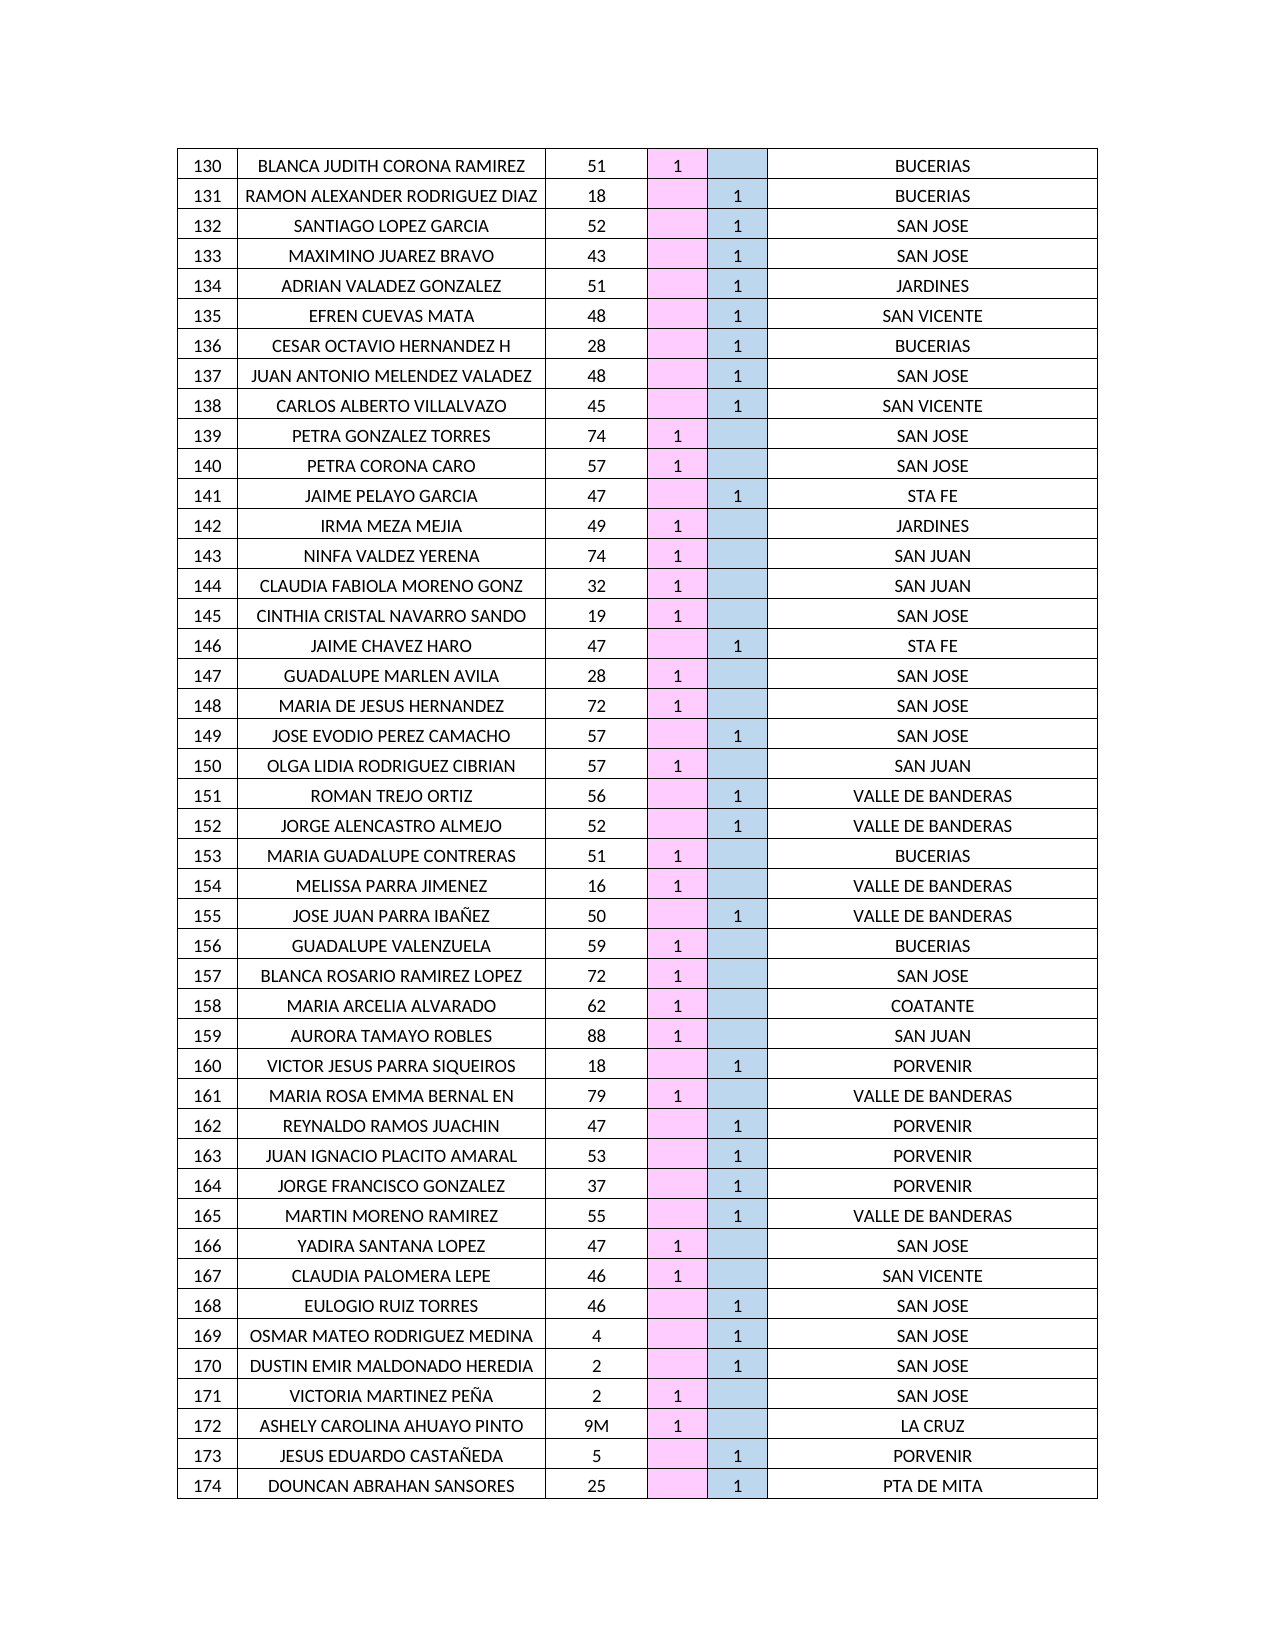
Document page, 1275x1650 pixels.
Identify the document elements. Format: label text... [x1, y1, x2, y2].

table_cell SAN JOSE [768, 1289, 1097, 1318]
table_cell [708, 689, 767, 718]
table_cell [648, 1469, 707, 1498]
table_cell 1 [708, 1139, 767, 1168]
table_cell YADIRA SANTANA LOPEZ [238, 1229, 545, 1258]
table_cell 49 [546, 509, 647, 538]
table_cell MAXIMINO JUAREZ BRAVO [238, 239, 545, 268]
table_cell 1 [648, 659, 707, 688]
table_cell 174 [178, 1469, 237, 1498]
table_cell VALLE DE BANDERAS [768, 809, 1097, 838]
table_cell 142 [178, 509, 237, 538]
table_cell PORVENIR [768, 1109, 1097, 1138]
table_cell STA FE [768, 629, 1097, 658]
table_cell [648, 809, 707, 838]
table_cell 1 [708, 1319, 767, 1348]
table_cell JAIME PELAYO GARCIA [238, 479, 545, 508]
table_cell 37 [546, 1169, 647, 1198]
table_cell GUADALUPE MARLEN AVILA [238, 659, 545, 688]
table_cell 4 [546, 1319, 647, 1348]
table_cell 1 [708, 479, 767, 508]
table_cell 47 [546, 629, 647, 658]
table_cell 57 [546, 719, 647, 748]
table_cell 1 [708, 719, 767, 748]
table_cell MARTIN MORENO RAMIREZ [238, 1199, 545, 1228]
table_cell NINFA VALDEZ YERENA [238, 539, 545, 568]
table_cell 48 [546, 359, 647, 388]
table_cell [708, 419, 767, 448]
table_cell SAN JUAN [768, 569, 1097, 598]
table_cell VALLE DE BANDERAS [768, 1199, 1097, 1228]
table_cell [708, 749, 767, 778]
table_cell [648, 239, 707, 268]
table_cell 52 [546, 209, 647, 238]
table_cell [648, 359, 707, 388]
table_cell JUAN ANTONIO MELENDEZ VALADEZ [238, 359, 545, 388]
table_cell 1 [648, 599, 707, 628]
table_cell 1 [708, 269, 767, 298]
table_cell 1 [708, 329, 767, 358]
table_cell [648, 1109, 707, 1138]
table_cell 156 [178, 929, 237, 958]
table_cell [708, 569, 767, 598]
table_cell SAN JOSE [768, 1379, 1097, 1408]
table_cell SANTIAGO LOPEZ GARCIA [238, 209, 545, 238]
table_cell 1 [648, 149, 707, 178]
table_cell 1 [708, 1349, 767, 1378]
table_cell 157 [178, 959, 237, 988]
table_cell 47 [546, 1229, 647, 1258]
table_cell 28 [546, 329, 647, 358]
table_cell 145 [178, 599, 237, 628]
table_cell 155 [178, 899, 237, 928]
table_cell 144 [178, 569, 237, 598]
table_cell ASHELY CAROLINA AHUAYO PINTO [238, 1409, 545, 1438]
table_cell 16 [546, 869, 647, 898]
table_cell 147 [178, 659, 237, 688]
table_cell 149 [178, 719, 237, 748]
table_cell 1 [708, 1199, 767, 1228]
table_cell EULOGIO RUIZ TORRES [238, 1289, 545, 1318]
table_cell SAN JOSE [768, 1229, 1097, 1258]
table_cell JORGE FRANCISCO GONZALEZ [238, 1169, 545, 1198]
table_cell PORVENIR [768, 1169, 1097, 1198]
table_cell SAN JOSE [768, 209, 1097, 238]
table_cell SAN VICENTE [768, 389, 1097, 418]
table_cell REYNALDO RAMOS JUACHIN [238, 1109, 545, 1138]
table_cell 1 [708, 1469, 767, 1498]
table_cell 1 [708, 1109, 767, 1138]
table_cell 1 [648, 989, 707, 1018]
table_cell 143 [178, 539, 237, 568]
table_cell SAN JOSE [768, 1349, 1097, 1378]
table_cell 135 [178, 299, 237, 328]
table_cell SAN JOSE [768, 659, 1097, 688]
table_cell 139 [178, 419, 237, 448]
table_cell VALLE DE BANDERAS [768, 779, 1097, 808]
table_cell [648, 269, 707, 298]
table_cell MARIA DE JESUS HERNANDEZ [238, 689, 545, 718]
table_cell PORVENIR [768, 1049, 1097, 1078]
table_cell ADRIAN VALADEZ GONZALEZ [238, 269, 545, 298]
table_cell STA FE [768, 479, 1097, 508]
table_cell [708, 1019, 767, 1048]
table_cell 163 [178, 1139, 237, 1168]
table_cell [648, 1199, 707, 1228]
table_cell 1 [648, 509, 707, 538]
table_cell BLANCA JUDITH CORONA RAMIREZ [238, 149, 545, 178]
table_cell 59 [546, 929, 647, 958]
table_cell 52 [546, 809, 647, 838]
table_cell JARDINES [768, 269, 1097, 298]
table_cell [708, 509, 767, 538]
table_cell JARDINES [768, 509, 1097, 538]
table_cell VALLE DE BANDERAS [768, 1079, 1097, 1108]
table_cell 1 [708, 1439, 767, 1468]
table_cell 134 [178, 269, 237, 298]
table_cell 47 [546, 479, 647, 508]
table_cell 168 [178, 1289, 237, 1318]
table_cell 160 [178, 1049, 237, 1078]
table_cell 1 [648, 1259, 707, 1288]
table_cell [648, 1169, 707, 1198]
table_cell CLAUDIA FABIOLA MORENO GONZ [238, 569, 545, 598]
table_cell [648, 389, 707, 418]
table_cell SAN JUAN [768, 539, 1097, 568]
table_cell PORVENIR [768, 1439, 1097, 1468]
table_cell [648, 1139, 707, 1168]
table_cell 53 [546, 1139, 647, 1168]
table_cell 47 [546, 1109, 647, 1138]
table_cell VALLE DE BANDERAS [768, 899, 1097, 928]
table_cell 48 [546, 299, 647, 328]
table_cell MELISSA PARRA JIMENEZ [238, 869, 545, 898]
table_cell 46 [546, 1259, 647, 1288]
table_cell EFREN CUEVAS MATA [238, 299, 545, 328]
table_cell 138 [178, 389, 237, 418]
table_cell [708, 539, 767, 568]
table_cell LA CRUZ [768, 1409, 1097, 1438]
table_cell MARIA ROSA EMMA BERNAL EN [238, 1079, 545, 1108]
table_cell [708, 659, 767, 688]
table_cell 1 [708, 179, 767, 208]
table_cell 152 [178, 809, 237, 838]
table_cell 1 [708, 389, 767, 418]
table_cell VALLE DE BANDERAS [768, 869, 1097, 898]
table_cell [708, 1379, 767, 1408]
table_cell [708, 1229, 767, 1258]
table_cell SAN JOSE [768, 1319, 1097, 1348]
table_cell [648, 779, 707, 808]
table_cell [648, 299, 707, 328]
table_cell [648, 1439, 707, 1468]
table_cell 1 [648, 449, 707, 478]
table_cell [648, 629, 707, 658]
table_cell SAN VICENTE [768, 299, 1097, 328]
table_cell OSMAR MATEO RODRIGUEZ MEDINA [238, 1319, 545, 1348]
table_cell SAN JUAN [768, 749, 1097, 778]
table_cell 1 [708, 899, 767, 928]
table_cell 172 [178, 1409, 237, 1438]
table_cell 57 [546, 749, 647, 778]
table_cell 50 [546, 899, 647, 928]
table_cell [708, 959, 767, 988]
table_cell 167 [178, 1259, 237, 1288]
table_cell SAN JOSE [768, 599, 1097, 628]
table_cell JORGE ALENCASTRO ALMEJO [238, 809, 545, 838]
table_cell [708, 869, 767, 898]
table_cell [648, 719, 707, 748]
table_cell SAN VICENTE [768, 1259, 1097, 1288]
table_cell BUCERIAS [768, 839, 1097, 868]
table_cell 169 [178, 1319, 237, 1348]
table_cell [648, 329, 707, 358]
table_cell 1 [648, 539, 707, 568]
table_cell 141 [178, 479, 237, 508]
table_cell 158 [178, 989, 237, 1018]
table_cell [648, 209, 707, 238]
table_cell 1 [648, 419, 707, 448]
table_cell 88 [546, 1019, 647, 1048]
table_cell [708, 1259, 767, 1288]
table_cell SAN JOSE [768, 419, 1097, 448]
table_cell [648, 479, 707, 508]
table_cell 62 [546, 989, 647, 1018]
table_cell PETRA GONZALEZ TORRES [238, 419, 545, 448]
table_cell 2 [546, 1379, 647, 1408]
table_cell 1 [648, 1229, 707, 1258]
table_cell 1 [648, 1379, 707, 1408]
table_cell IRMA MEZA MEJIA [238, 509, 545, 538]
table_cell JOSE JUAN PARRA IBAÑEZ [238, 899, 545, 928]
table_cell 51 [546, 839, 647, 868]
table_cell DOUNCAN ABRAHAN SANSORES [238, 1469, 545, 1498]
table_cell 1 [708, 239, 767, 268]
table_cell [648, 899, 707, 928]
table_cell SAN JUAN [768, 1019, 1097, 1048]
table_cell VICTOR JESUS PARRA SIQUEIROS [238, 1049, 545, 1078]
table_cell BUCERIAS [768, 179, 1097, 208]
table_cell JUAN IGNACIO PLACITO AMARAL [238, 1139, 545, 1168]
table_cell BUCERIAS [768, 149, 1097, 178]
table_cell [708, 1079, 767, 1108]
table_cell 1 [708, 299, 767, 328]
table_cell JESUS EDUARDO CASTAÑEDA [238, 1439, 545, 1468]
table_cell 32 [546, 569, 647, 598]
table_cell PTA DE MITA [768, 1469, 1097, 1498]
table_cell 1 [648, 1409, 707, 1438]
table_cell 150 [178, 749, 237, 778]
table_cell 51 [546, 269, 647, 298]
table_cell 132 [178, 209, 237, 238]
table_cell BLANCA ROSARIO RAMIREZ LOPEZ [238, 959, 545, 988]
table_cell PETRA CORONA CARO [238, 449, 545, 478]
table_cell COATANTE [768, 989, 1097, 1018]
table_cell 173 [178, 1439, 237, 1468]
table_cell 146 [178, 629, 237, 658]
table_cell [708, 449, 767, 478]
table_cell 161 [178, 1079, 237, 1108]
table_cell 1 [708, 1049, 767, 1078]
table_cell 25 [546, 1469, 647, 1498]
table_cell 159 [178, 1019, 237, 1048]
table_cell 28 [546, 659, 647, 688]
table_cell 164 [178, 1169, 237, 1198]
table_cell SAN JOSE [768, 689, 1097, 718]
table_cell 74 [546, 419, 647, 448]
table_cell 130 [178, 149, 237, 178]
table_cell JOSE EVODIO PEREZ CAMACHO [238, 719, 545, 748]
table_cell [648, 1349, 707, 1378]
table_cell DUSTIN EMIR MALDONADO HEREDIA [238, 1349, 545, 1378]
table_cell 1 [708, 209, 767, 238]
table_cell 1 [648, 569, 707, 598]
table_cell [648, 1049, 707, 1078]
table_cell PORVENIR [768, 1139, 1097, 1168]
table_cell 148 [178, 689, 237, 718]
table_cell 1 [708, 779, 767, 808]
table_cell CARLOS ALBERTO VILLALVAZO [238, 389, 545, 418]
table_cell [648, 1289, 707, 1318]
table_cell 1 [648, 959, 707, 988]
table_cell 165 [178, 1199, 237, 1228]
table_cell 9M [546, 1409, 647, 1438]
table_cell [708, 1409, 767, 1438]
table_cell 45 [546, 389, 647, 418]
table_cell 72 [546, 689, 647, 718]
table_cell 171 [178, 1379, 237, 1408]
table_cell 1 [708, 629, 767, 658]
table_cell 18 [546, 179, 647, 208]
table_cell SAN JOSE [768, 359, 1097, 388]
table_cell 55 [546, 1199, 647, 1228]
table_cell [708, 989, 767, 1018]
table_cell 1 [648, 929, 707, 958]
table_cell BUCERIAS [768, 929, 1097, 958]
table_cell 74 [546, 539, 647, 568]
table_cell 1 [648, 1019, 707, 1048]
table_cell 56 [546, 779, 647, 808]
table_cell [708, 599, 767, 628]
table_cell SAN JOSE [768, 449, 1097, 478]
table_cell 133 [178, 239, 237, 268]
table_cell SAN JOSE [768, 959, 1097, 988]
table_cell 1 [708, 1289, 767, 1318]
table_cell 5 [546, 1439, 647, 1468]
table_cell [648, 179, 707, 208]
table_cell 1 [708, 1169, 767, 1198]
table_cell 79 [546, 1079, 647, 1108]
table_cell MARIA ARCELIA ALVARADO [238, 989, 545, 1018]
table_cell 72 [546, 959, 647, 988]
table_cell 1 [648, 689, 707, 718]
table_cell 18 [546, 1049, 647, 1078]
table_cell 1 [708, 809, 767, 838]
table_cell [708, 149, 767, 178]
table_cell 170 [178, 1349, 237, 1378]
table_cell RAMON ALEXANDER RODRIGUEZ DIAZ [238, 179, 545, 208]
table_cell 151 [178, 779, 237, 808]
table_cell 1 [708, 359, 767, 388]
table_cell SAN JOSE [768, 239, 1097, 268]
table_cell [648, 1319, 707, 1348]
table_cell 166 [178, 1229, 237, 1258]
table_cell BUCERIAS [768, 329, 1097, 358]
table_cell 43 [546, 239, 647, 268]
table_cell ROMAN TREJO ORTIZ [238, 779, 545, 808]
table_cell [708, 839, 767, 868]
table_cell AURORA TAMAYO ROBLES [238, 1019, 545, 1048]
table_cell CLAUDIA PALOMERA LEPE [238, 1259, 545, 1288]
table_cell 51 [546, 149, 647, 178]
table_cell MARIA GUADALUPE CONTRERAS [238, 839, 545, 868]
table_cell 1 [648, 839, 707, 868]
table_cell SAN JOSE [768, 719, 1097, 748]
table_cell 1 [648, 749, 707, 778]
table_cell 137 [178, 359, 237, 388]
table_cell CESAR OCTAVIO HERNANDEZ H [238, 329, 545, 358]
table_cell 46 [546, 1289, 647, 1318]
table_cell 1 [648, 869, 707, 898]
table_cell CINTHIA CRISTAL NAVARRO SANDO [238, 599, 545, 628]
table_cell 57 [546, 449, 647, 478]
table_cell 140 [178, 449, 237, 478]
table_cell VICTORIA MARTINEZ PEÑA [238, 1379, 545, 1408]
table_cell [708, 929, 767, 958]
table_cell 154 [178, 869, 237, 898]
table_cell 131 [178, 179, 237, 208]
table_cell JAIME CHAVEZ HARO [238, 629, 545, 658]
table_cell 2 [546, 1349, 647, 1378]
table_cell 136 [178, 329, 237, 358]
table_cell OLGA LIDIA RODRIGUEZ CIBRIAN [238, 749, 545, 778]
table_cell 162 [178, 1109, 237, 1138]
table_cell 19 [546, 599, 647, 628]
table_cell 1 [648, 1079, 707, 1108]
table_cell GUADALUPE VALENZUELA [238, 929, 545, 958]
table_cell 153 [178, 839, 237, 868]
